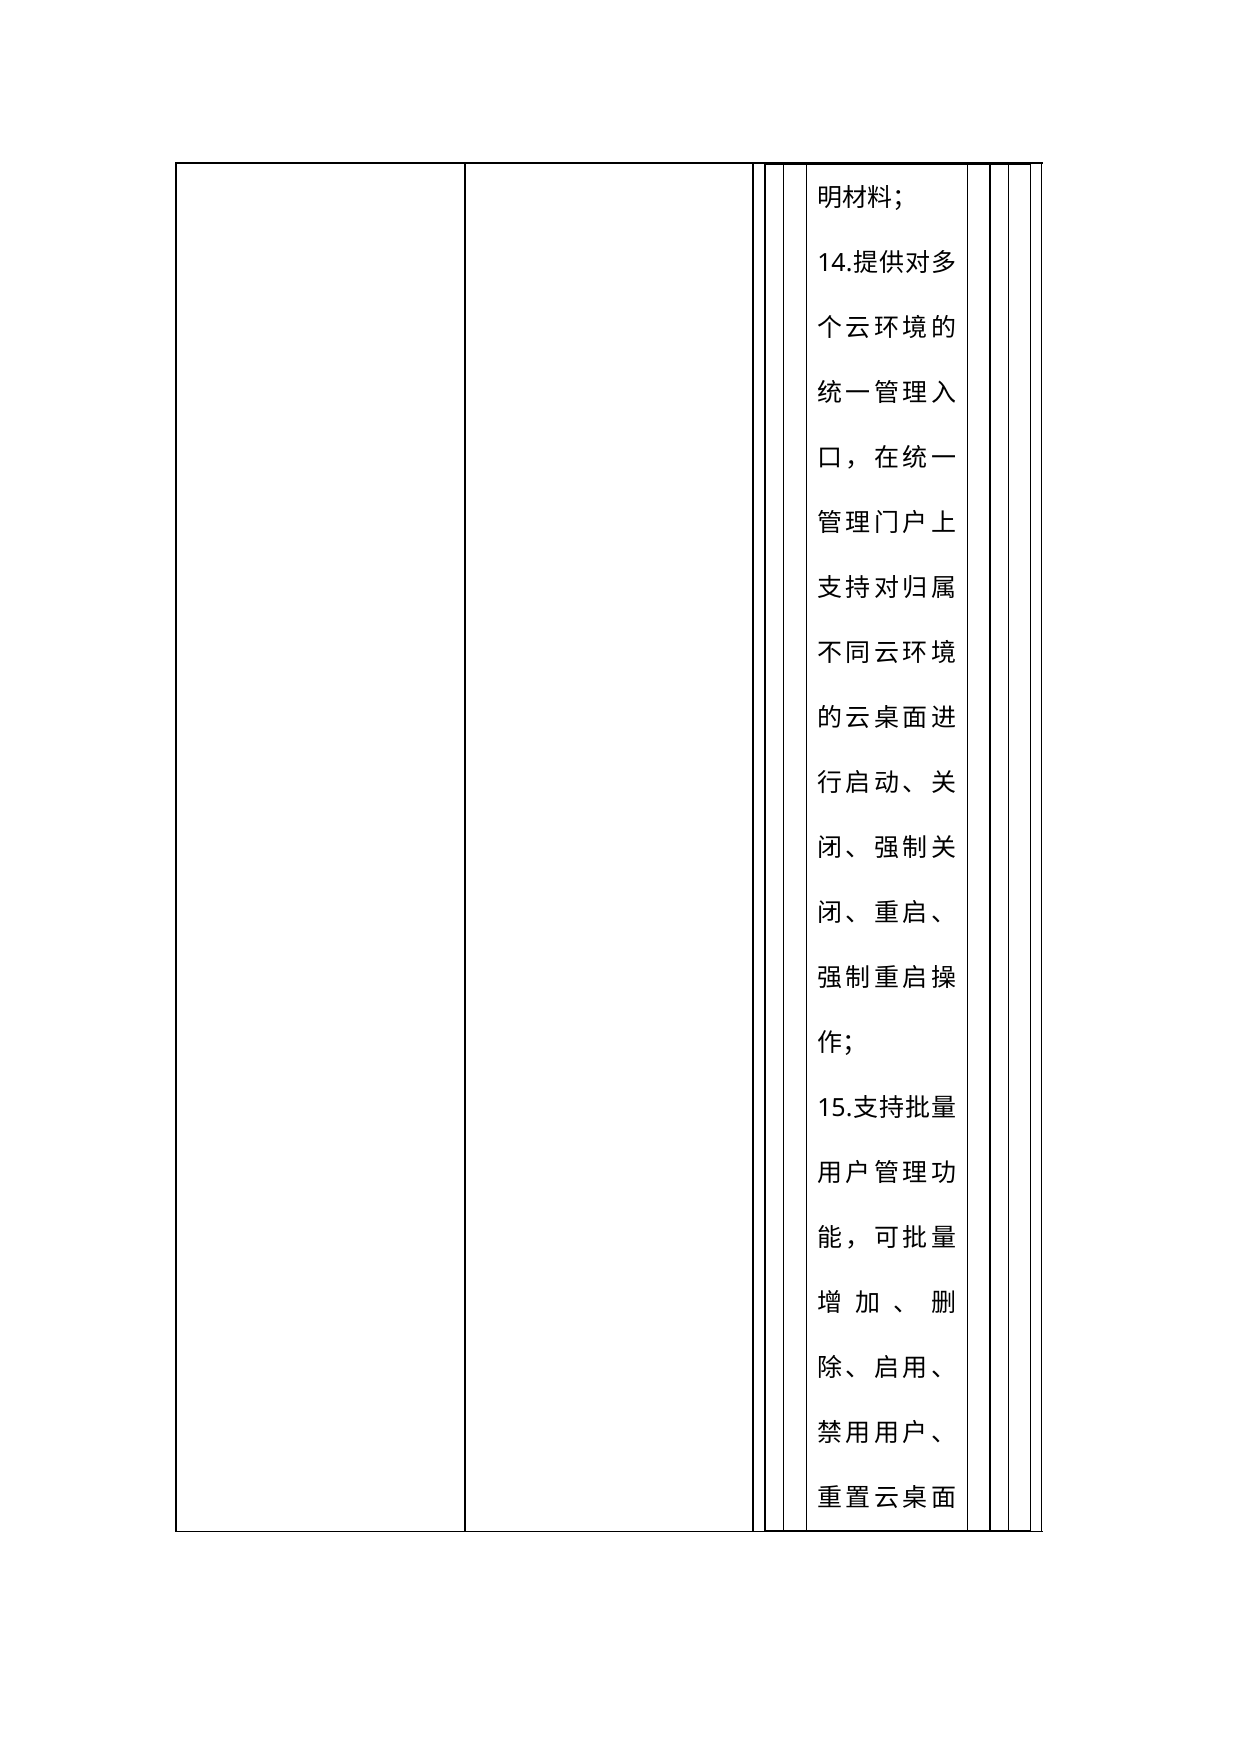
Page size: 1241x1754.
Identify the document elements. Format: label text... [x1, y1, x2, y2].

table_cell [1009, 165, 1030, 1530]
table_cell [807, 165, 967, 1530]
table_cell [754, 164, 764, 1531]
table_cell [1031, 164, 1041, 1531]
table_cell [466, 164, 752, 1531]
table_cell 1 [177, 164, 464, 1531]
table_cell [784, 165, 806, 1530]
table_cell [766, 165, 783, 1530]
table_cell [968, 165, 989, 1530]
table_cell [991, 165, 1008, 1530]
